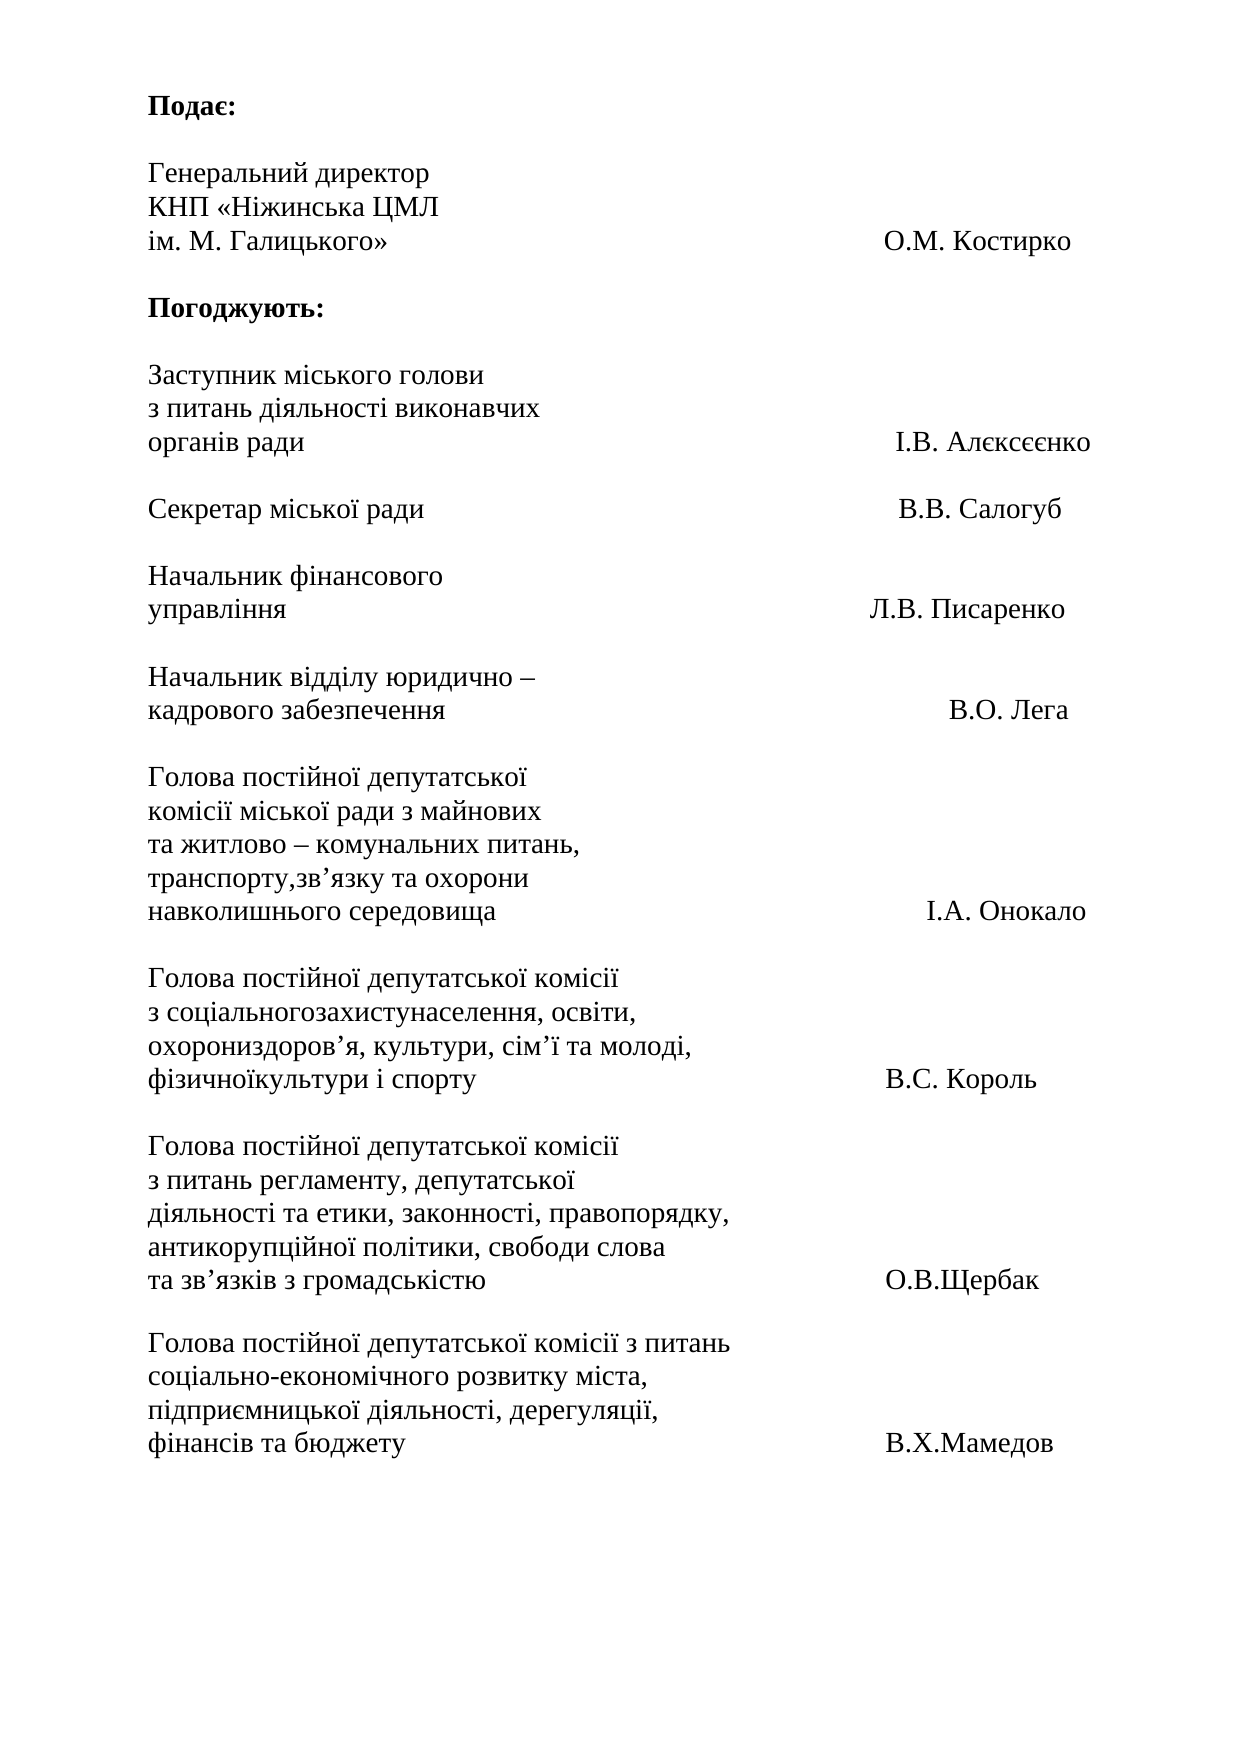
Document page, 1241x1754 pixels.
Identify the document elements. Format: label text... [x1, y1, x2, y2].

text Секретар міської ради В.В. Салогуб [148, 491, 1152, 524]
text та зв’язків з громадськістю О.В.Щербак [148, 1262, 1152, 1296]
text соціально-економічного розвитку міста, [148, 1358, 1152, 1392]
text Голова постійної депутатської [148, 759, 1152, 793]
text фізичноїкультури і спорту В.С. Король [148, 1061, 1152, 1095]
text Начальник відділу юридично – [148, 659, 1152, 692]
text навколишнього середовища І.А. Онокало [148, 893, 1152, 927]
text Заступник міського голови [148, 357, 1152, 390]
text антикорупційної політики, свободи слова [148, 1229, 1152, 1262]
text Голова постійної депутатської комісії з питань [148, 1325, 1152, 1358]
text діяльності та етики, законності, правопорядку, [148, 1195, 1152, 1229]
text ім. М. Галицького» О.М. Костирко [148, 223, 1152, 256]
text транспорту,зв’язку та охорони [148, 860, 1152, 893]
text та житлово – комунальних питань, [148, 826, 1152, 860]
text підприємницької діяльності, дерегуляції, [148, 1392, 1152, 1425]
text Голова постійної депутатської комісії [148, 1128, 1152, 1162]
text Начальник фінансового [148, 558, 1152, 592]
text охорониздоров’я, культури, сім’ї та молоді, [148, 1028, 1152, 1061]
text з соціальногозахистунаселення, освіти, [148, 994, 1152, 1028]
text кадрового забезпечення В.О. Лега [148, 692, 1152, 726]
text органів ради І.В. Алєксєєнко [148, 424, 1152, 457]
text Погоджують: [148, 290, 1152, 323]
text управління Л.В. Писаренко [148, 592, 1152, 625]
text комісії міської ради з майнових [148, 793, 1152, 826]
text Голова постійної депутатської комісії [148, 961, 1152, 994]
text фінансів та бюджету В.Х.Мамедов [148, 1425, 1152, 1459]
text з питань діяльності виконавчих [148, 390, 1152, 424]
text КНП «Ніжинська ЦМЛ [148, 189, 1152, 223]
text Генеральний директор [148, 156, 1152, 189]
text з питань регламенту, депутатської [148, 1162, 1152, 1195]
text Подає: [148, 88, 1152, 122]
